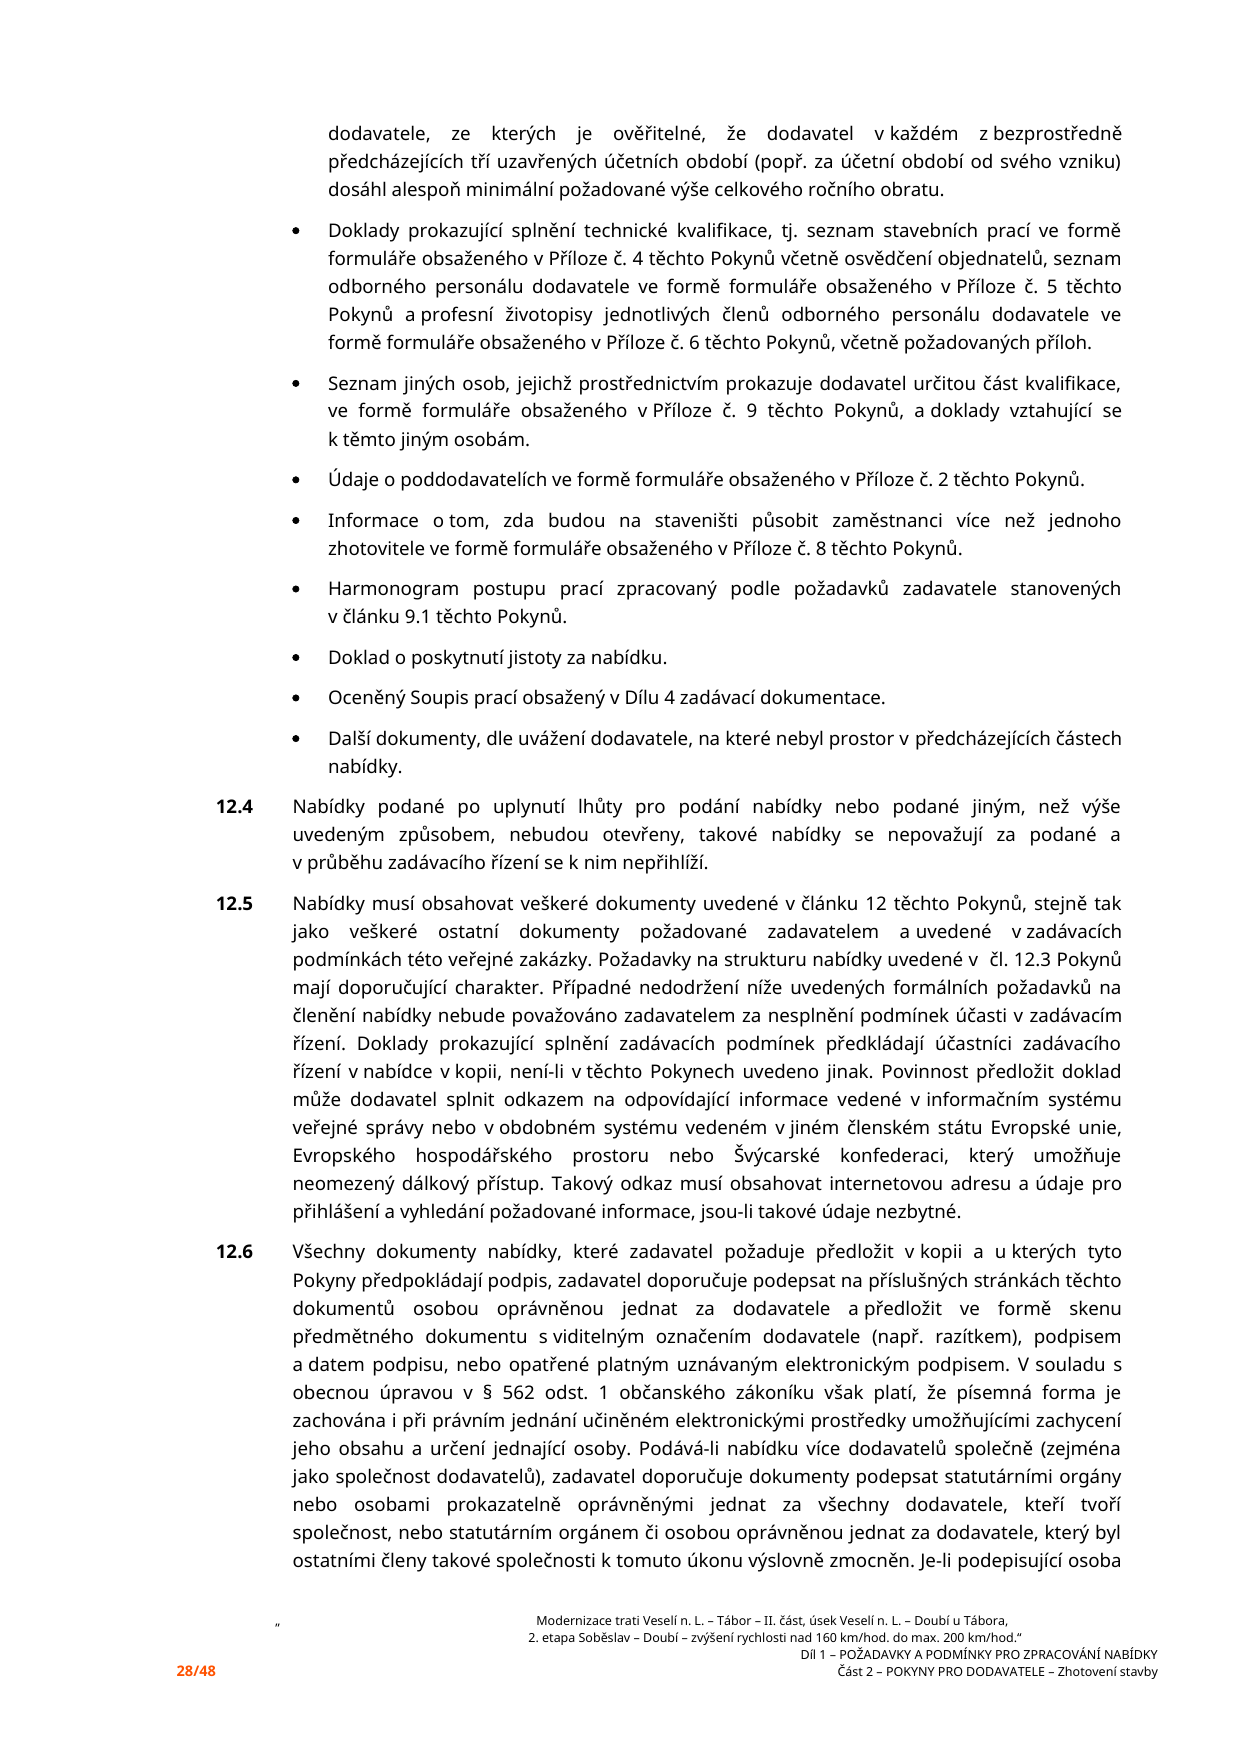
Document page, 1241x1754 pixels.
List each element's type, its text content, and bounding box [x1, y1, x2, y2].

text Oceněný Soupis prací obsažený v Dílu 4 zadávací dokumentace. [292, 684, 1122, 710]
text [216, 1239, 1122, 1573]
text Informace o tom, zda budou na staveništi působit zaměstnanci více než jednoho zhotovitele ve formě formuláře obsaženého v Příloze č. 8 těchto Pokynů. [292, 507, 1122, 560]
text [292, 121, 1122, 202]
text Nabídky podané po uplynutí lhůty pro podání nabídky nebo podané jiným, než výše uvedeným způsobem, nebudou otevřeny, takové nabídky se nepovažují za podané a v průběhu zadávacího řízení se k nim nepřihlíží. [216, 793, 1122, 875]
text Harmonogram postupu prací zpracovaný podle požadavků zadavatele stanovených v článku 9.1 těchto Pokynů. [292, 575, 1122, 629]
text Doklad o poskytnutí jistoty za nabídku. [292, 644, 1122, 669]
text Nabídky musí obsahovat veškeré dokumenty uvedené v článku 12 těchto Pokynů, stejně tak jako veškeré ostatní dokumenty požadované zadavatelem a uvedené v zadávacích podmínkách této veřejné zakázky. Požadavky na strukturu nabídky uvedené v čl. 12.3 Pokynů mají doporučující charakter. Případné nedodržení níže uvedených formálních požadavků na členění nabídky nebude považováno zadavatelem za nesplnění podmínek účasti v zadávacím řízení. Doklady prokazující splnění zadávacích podmínek předkládají účastníci zadávacího řízení v nabídce v kopii, není-li v těchto Pokynech uvedeno jinak. Povinnost předložit doklad může dodavatel splnit odkazem na odpovídající informace vedené v informačním systému veřejné správy nebo v obdobném systému vedeném v jiném členském státu Evropské unie, Evropského hospodářského prostoru nebo Švýcarské konfederaci, který umožňuje neomezený dálkový přístup. Takový odkaz musí obsahovat internetovou adresu a údaje pro přihlášení a vyhledání požadované informace, jsou-li takové údaje nezbytné. [216, 890, 1122, 1224]
text Další dokumenty, dle uvážení dodavatele, na které nebyl prostor v předcházejících částech nabídky. [292, 725, 1122, 778]
text Údaje o poddodavatelích ve formě formuláře obsaženého v Příloze č. 2 těchto Pokynů. [292, 466, 1122, 492]
text Doklady prokazující splnění technické kvalifikace, tj. seznam stavebních prací ve formě formuláře obsaženého v Příloze č. 4 těchto Pokynů včetně osvědčení objednatelů, seznam odborného personálu dodavatele ve formě formuláře obsaženého v Příloze č. 5 těchto Pokynů a profesní životopisy jednotlivých členů odborného personálu dodavatele ve formě formuláře obsaženého v Příloze č. 6 těchto Pokynů, včetně požadovaných příloh. [292, 217, 1122, 355]
text Seznam jiných osob, jejichž prostřednictvím prokazuje dodavatel určitou část kvalifikace, ve formě formuláře obsaženého v Příloze č. 9 těchto Pokynů, a doklady vztahující se k těmto jiným osobám. [292, 370, 1122, 451]
